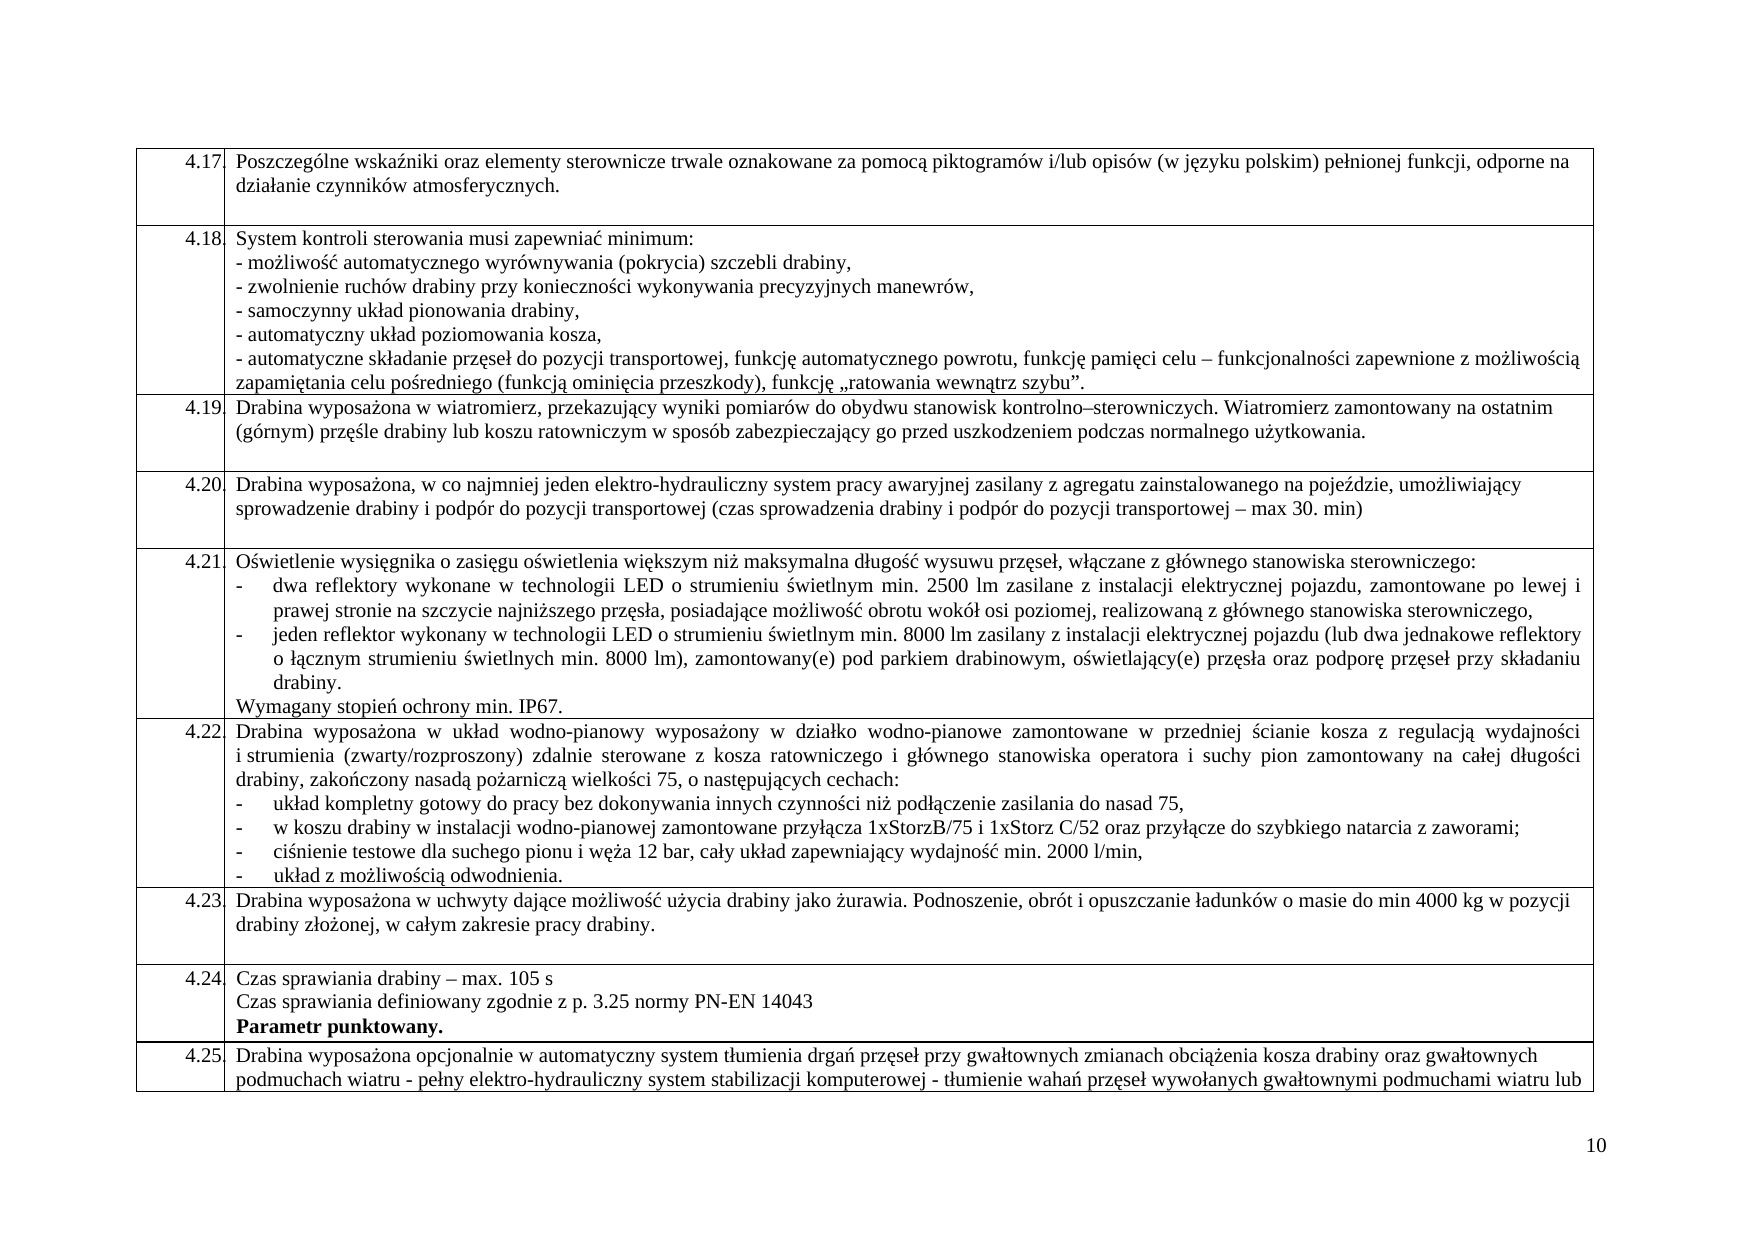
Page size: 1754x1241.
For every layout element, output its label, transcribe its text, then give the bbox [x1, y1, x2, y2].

table_cell [137, 395, 224, 471]
table_cell [137, 719, 224, 887]
table_cell [137, 149, 224, 225]
table_cell Drabina wyposażona w uchwyty dające możliwość użycia drabiny jako żurawia. Podnoszenie, obrót i opuszczanie ładunków o masie do min 4000 kg w pozycji drabiny złożonej, w całym zakresie pracy drabiny. [225, 888, 1593, 964]
table_cell Drabina wyposażona w układ wodno-pianowy wyposażony w działko wodno-pianowe zamontowane w przedniej ścianie kosza z regulacją wydajności i strumienia (zwarty/rozproszony) zdalnie sterowane z kosza ratowniczego i głównego stanowiska operatora i suchy pion zamontowany na całej długości drabiny, zakończony nasadą pożarniczą wielkości 75, o następujących cechach: układ kompletny gotowy do pracy bez dokonywania innych czynności niż podłączenie zasilania do nasad 75, w koszu drabiny w instalacji wodno-pianowej zamontowane przyłącza 1xStorzB/75 i 1xStorz C/52 oraz przyłącze do szybkiego natarcia z zaworami; ciśnienie testowe dla suchego pionu i węża 12 bar, cały układ zapewniający wydajność min. 2000 l/min, - układ z możliwością odwodnienia. [225, 719, 1593, 887]
table_cell Czas sprawiania drabiny – max. 105 s Czas sprawiania definiowany zgodnie z p. 3.25 normy PN-EN 14043 Parametr punktowany. [225, 965, 1593, 1041]
table_cell System kontroli sterowania musi zapewniać minimum: - możliwość automatycznego wyrównywania (pokrycia) szczebli drabiny, - zwolnienie ruchów drabiny przy konieczności wykonywania precyzyjnych manewrów, - samoczynny układ pionowania drabiny, - automatyczny układ poziomowania kosza, - automatyczne składanie przęseł do pozycji transportowej, funkcję automatycznego powrotu, funkcję pamięci celu – funkcjonalności zapewnione z możliwością zapamiętania celu pośredniego (funkcją ominięcia przeszkody), funkcję „ratowania wewnątrz szybu”. [225, 226, 1593, 394]
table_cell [225, 1043, 1593, 1091]
table_cell Drabina wyposażona, w co najmniej jeden elektro-hydrauliczny system pracy awaryjnej zasilany z agregatu zainstalowanego na pojeździe, umożliwiający sprowadzenie drabiny i podpór do pozycji transportowej (czas sprowadzenia drabiny i podpór do pozycji transportowej – max 30. min) [225, 472, 1593, 548]
table_cell [137, 1043, 224, 1091]
table_cell Drabina wyposażona w wiatromierz, przekazujący wyniki pomiarów do obydwu stanowisk kontrolno–sterowniczych. Wiatromierz zamontowany na ostatnim (górnym) przęśle drabiny lub koszu ratowniczym w sposób zabezpieczający go przed uszkodzeniem podczas normalnego użytkowania. [225, 395, 1593, 471]
table_cell [137, 472, 224, 548]
table_cell [137, 965, 224, 1041]
table_cell Poszczególne wskaźniki oraz elementy sterownicze trwale oznakowane za pomocą piktogramów i/lub opisów (w języku polskim) pełnionej funkcji, odporne na działanie czynników atmosferycznych. [225, 149, 1593, 225]
table_cell [137, 888, 224, 964]
table_cell Oświetlenie wysięgnika o zasięgu oświetlenia większym niż maksymalna długość wysuwu przęseł, włączane z głównego stanowiska sterowniczego: dwa reflektory wykonane w technologii LED o strumieniu świetlnym min. 2500 lm zasilane z instalacji elektrycznej pojazdu, zamontowane po lewej i prawej stronie na szczycie najniższego przęsła, posiadające możliwość obrotu wokół osi poziomej, realizowaną z głównego stanowiska sterowniczego, jeden reflektor wykonany w technologii LED o strumieniu świetlnym min. 8000 lm zasilany z instalacji elektrycznej pojazdu (lub dwa jednakowe reflektory o łącznym strumieniu świetlnych min. 8000 lm), zamontowany(e) pod parkiem drabinowym, oświetlający(e) przęsła oraz podporę przęseł przy składaniu drabiny. Wymagany stopień ochrony min. IP67. [225, 549, 1593, 718]
table_cell [137, 226, 224, 394]
table_cell [137, 549, 224, 718]
